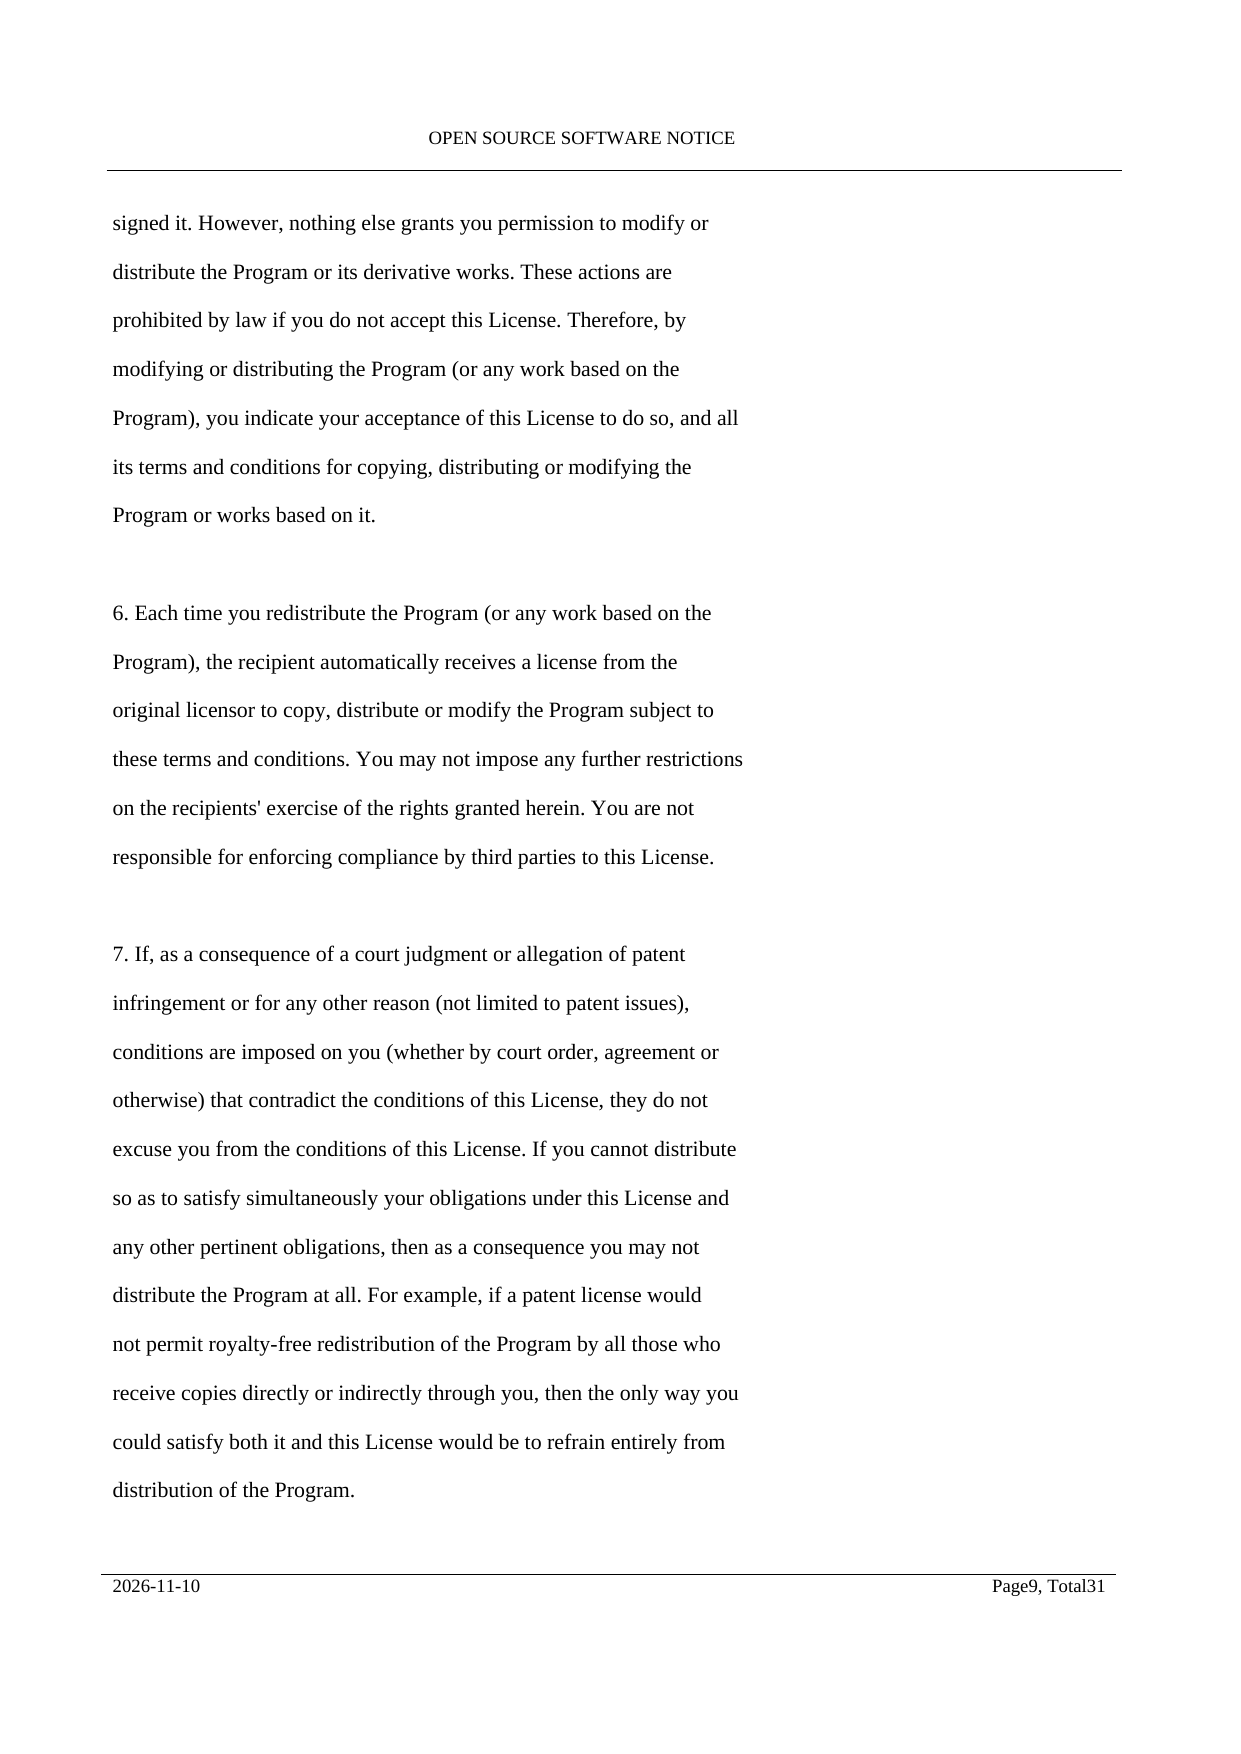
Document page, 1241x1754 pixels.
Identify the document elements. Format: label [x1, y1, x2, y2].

text [112, 206, 1128, 1506]
